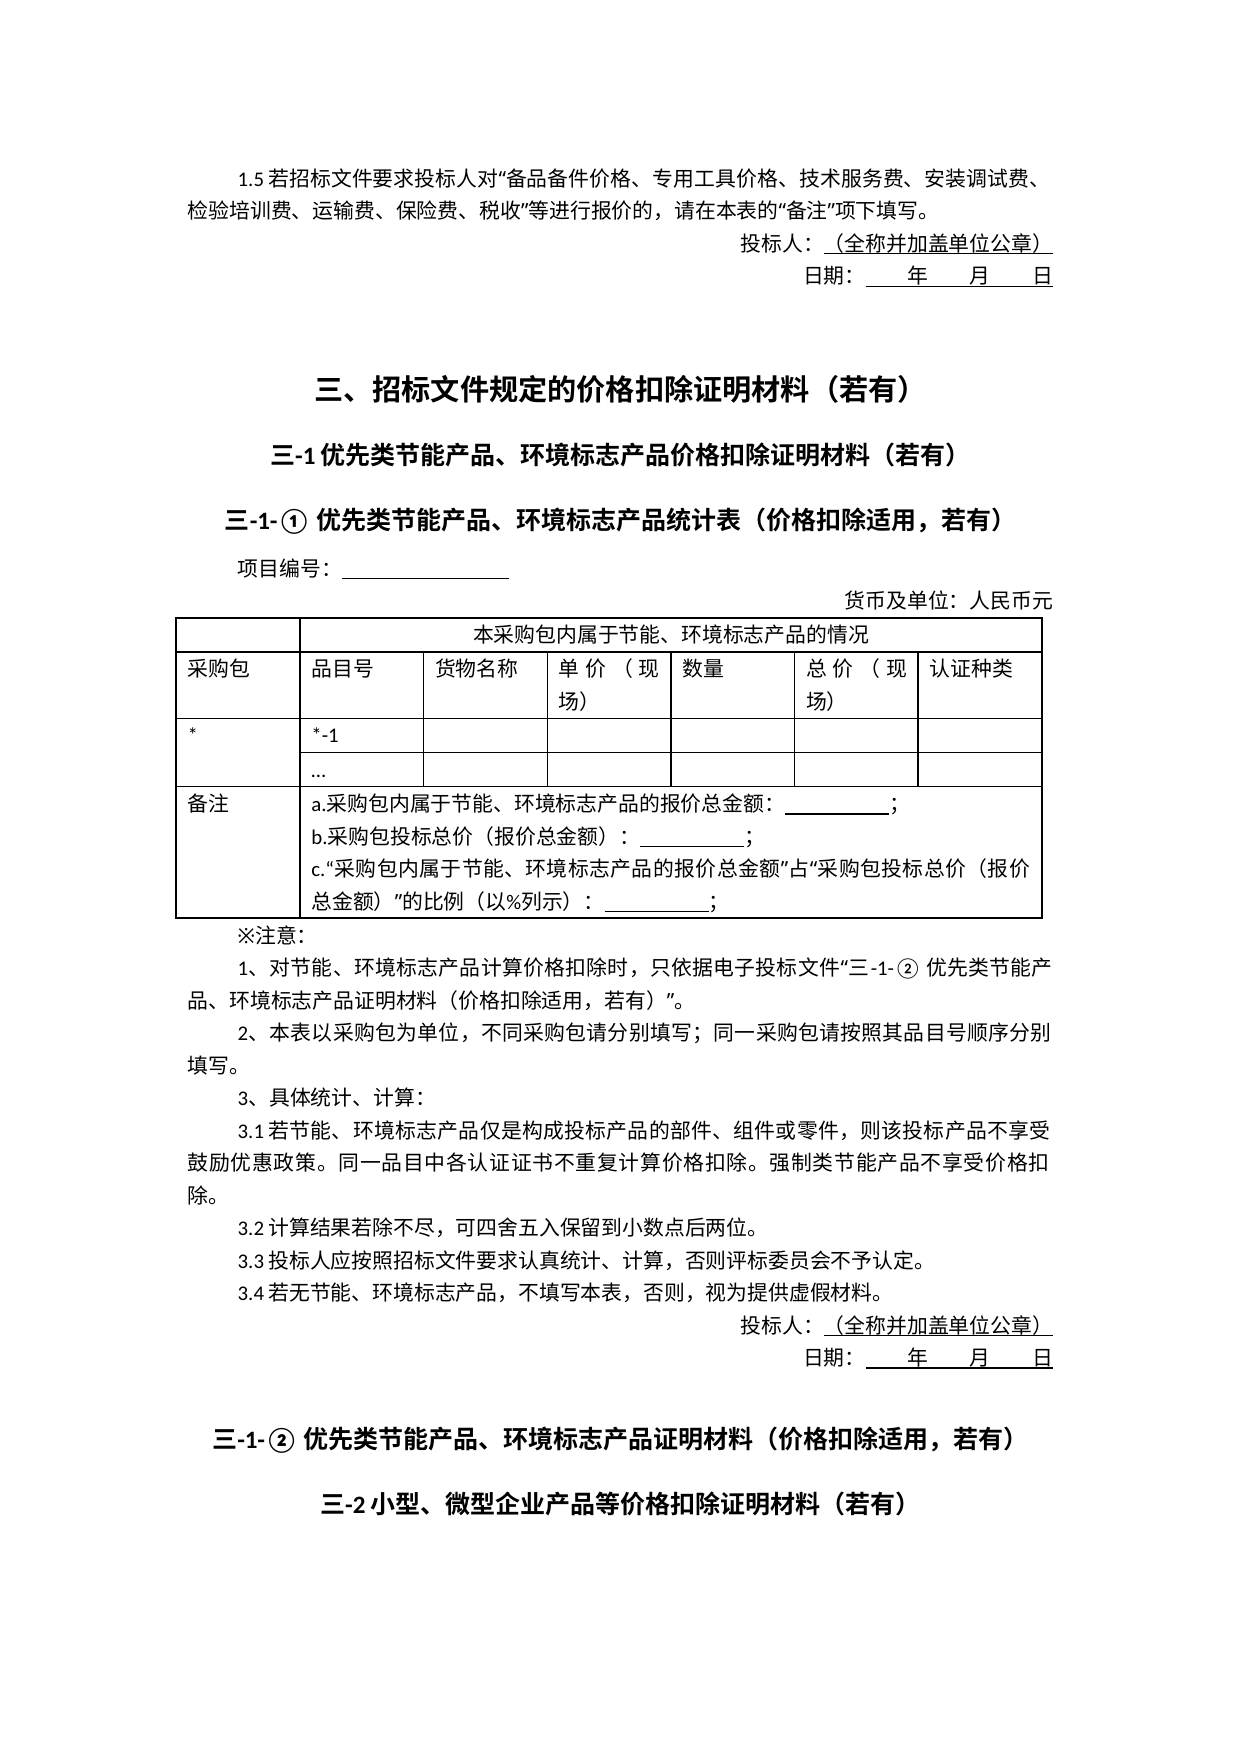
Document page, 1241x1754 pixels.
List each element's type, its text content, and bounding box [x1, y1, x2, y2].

table_cell [672, 719, 794, 752]
table_cell [548, 719, 670, 752]
table_cell [919, 719, 1041, 752]
text 3、具体统计、计算： [187, 1081, 1053, 1114]
text 三-2小型、微型企业产品等价格扣除证明材料（若有） [187, 1471, 1053, 1536]
table_cell 单价（现场） [548, 653, 670, 718]
table_cell 总价（现场） [795, 653, 917, 718]
table_cell [424, 753, 547, 786]
text 三-1优先类节能产品、环境标志产品价格扣除证明材料（若有） [187, 422, 1053, 487]
text 3.4若无节能、环境标志产品，不填写本表，否则，视为提供虚假材料。 [187, 1276, 1053, 1309]
table_cell 品目号 [301, 653, 423, 718]
text 货币及单位：人民币元 [187, 584, 1053, 617]
text 三-1-①优先类节能产品、环境标志产品统计表（价格扣除适用，若有） [187, 487, 1053, 552]
table_cell 认证种类 [919, 653, 1041, 718]
text ※注意： [187, 919, 1053, 951]
table_cell [548, 753, 670, 786]
text 三、招标文件规定的价格扣除证明材料（若有） [187, 357, 1053, 422]
table_cell *-1 [301, 719, 423, 752]
table_cell … [301, 753, 423, 786]
table_header [177, 619, 299, 651]
table_cell [672, 753, 794, 786]
text 3.1若节能、环境标志产品仅是构成投标产品的部件、组件或零件，则该投标产品不享受鼓励优惠政策。同一品目中各认证证书不重复计算价格扣除。强制类节能产品不享受价格扣除。 [187, 1114, 1053, 1211]
text 投标人：（全称并加盖单位公章） [187, 1309, 1053, 1341]
text 三-1-②优先类节能产品、环境标志产品证明材料（价格扣除适用，若有） [187, 1406, 1053, 1471]
table_cell 数量 [672, 653, 794, 718]
text 3.3投标人应按照招标文件要求认真统计、计算，否则评标委员会不予认定。 [187, 1244, 1053, 1276]
table_cell 货物名称 [424, 653, 547, 718]
text 日期： 年 月 日 [187, 1341, 1053, 1374]
table_cell [795, 719, 917, 752]
table_cell [424, 719, 547, 752]
text 1、对节能、环境标志产品计算价格扣除时，只依据电子投标文件“三-1-②优先类节能产品、环境标志产品证明材料（价格扣除适用，若有）”。 [187, 951, 1053, 1016]
text 3.2计算结果若除不尽，可四舍五入保留到小数点后两位。 [187, 1211, 1053, 1244]
table_cell [919, 753, 1041, 786]
table_cell [795, 753, 917, 786]
text 项目编号： [187, 552, 1053, 584]
text 日期： 年 月 日 [187, 259, 1053, 292]
table_cell 备注 [177, 787, 299, 917]
table_cell 采购包 [177, 653, 299, 718]
table_header 本采购包内属于节能、环境标志产品的情况 [301, 619, 1041, 651]
table_cell * [177, 719, 299, 786]
text 投标人：（全称并加盖单位公章） [187, 227, 1053, 259]
text 2、本表以采购包为单位，不同采购包请分别填写；同一采购包请按照其品目号顺序分别填写。 [187, 1016, 1053, 1081]
text 1.5若招标文件要求投标人对“备品备件价格、专用工具价格、技术服务费、安装调试费、检验培训费、运输费、保险费、税收”等进行报价的，请在本表的“备注”项下填写。 [187, 162, 1053, 227]
table_cell a.采购包内属于节能、环境标志产品的报价总金额： ； b.采购包投标总价（报价总金额）： ； c.“采购包内属于节能、环境标志产品的报价总金额”占“采购包投标总价（报价总金额）”的比例（以%列示）： ； [301, 787, 1041, 917]
